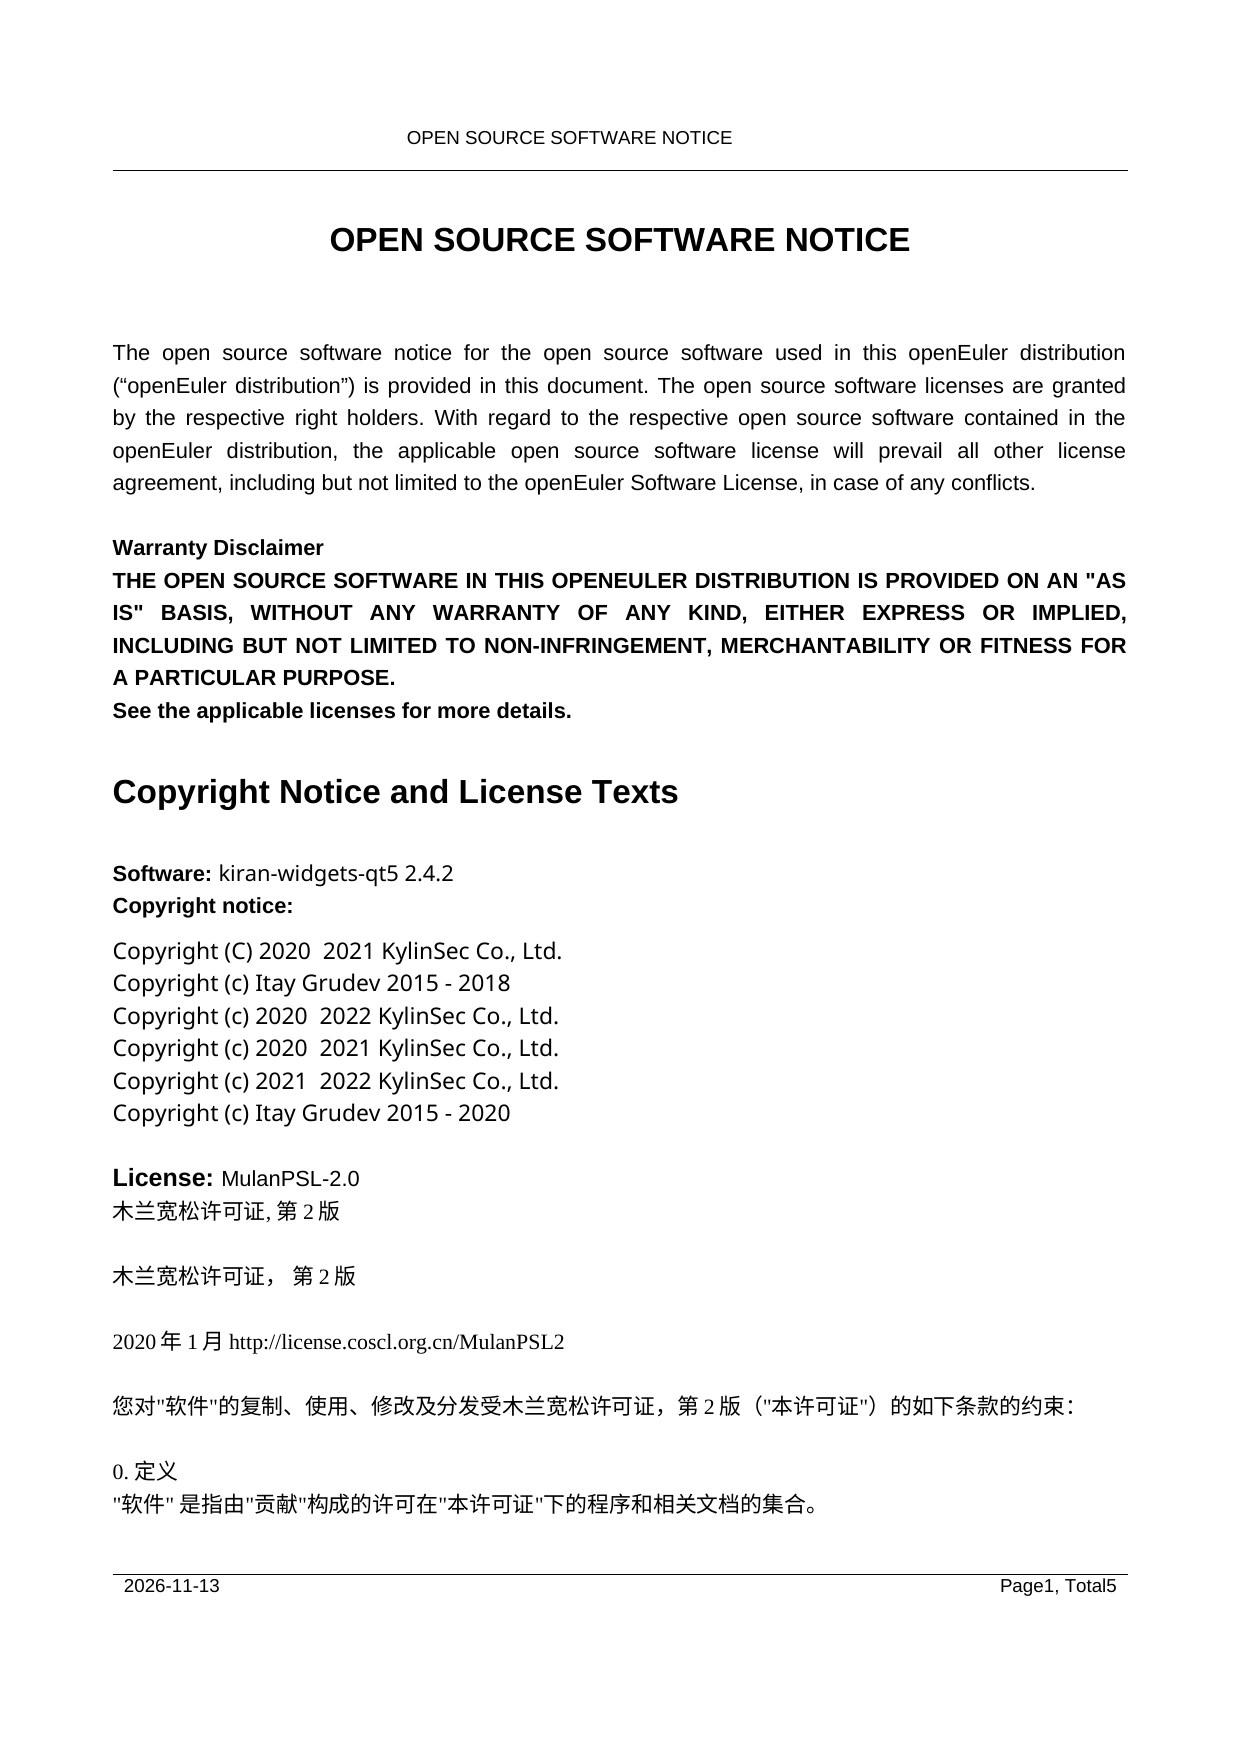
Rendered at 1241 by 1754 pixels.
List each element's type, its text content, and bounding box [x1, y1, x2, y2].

text 0. 定义 [112, 1454, 1128, 1486]
text Copyright (C) 2020 2021 KylinSec Co., Ltd. Copyright (c) Itay Grudev 2015 - 2018 Copyright (c) 2020 2022 KylinSec Co., Ltd. Copyright (c) 2020 2021 KylinSec Co., Ltd. Copyright (c) 2021 2022 KylinSec Co., Ltd. Copyright (c) Itay Grudev 2015 - 2020 [112, 934, 1128, 1161]
text THE OPEN SOURCE SOFTWARE IN THIS OPENEULER DISTRIBUTION IS PROVIDED ON AN "AS IS" BASIS, WITHOUT ANY WARRANTY OF ANY KIND, EITHER EXPRESS OR IMPLIED, INCLUDING BUT NOT LIMITED TO NON-INFRINGEMENT, MERCHANTABILITY OR FITNESS FOR A PARTICULAR PURPOSE. See the applicable licenses for more details. [112, 564, 1128, 726]
text Warranty Disclaimer [112, 531, 1128, 564]
text OPEN SOURCE SOFTWARE NOTICE [112, 206, 1128, 271]
title Software: kiran-widgets-qt5 2.4.2 [112, 856, 1128, 889]
text The open source software notice for the open source software used in this openEuler distribution (“openEuler distribution”) is provided in this document. The open source software licenses are granted by the respective right holders. With regard to the respective open source software contained in the openEuler distribution, the applicable open source software license will prevail all other license agreement, including but not limited to the openEuler Software License, in case of any conflicts. [112, 336, 1128, 499]
text License: MulanPSL-2.0 [112, 1161, 1128, 1194]
text "软件" 是指由"贡献"构成的许可在"本许可证"下的程序和相关文档的集合。 [112, 1486, 1128, 1519]
text 木兰宽松许可证, 第2版 [112, 1194, 1128, 1226]
text 2020年1月 http://license.coscl.org.cn/MulanPSL2 [112, 1324, 1128, 1356]
text Copyright notice: [112, 889, 1128, 921]
text 木兰宽松许可证， 第2版 [112, 1259, 1128, 1291]
text Copyright Notice and License Texts [112, 759, 1128, 824]
text 您对"软件"的复制、使用、修改及分发受木兰宽松许可证，第2版（"本许可证"）的如下条款的约束： [112, 1389, 1128, 1421]
